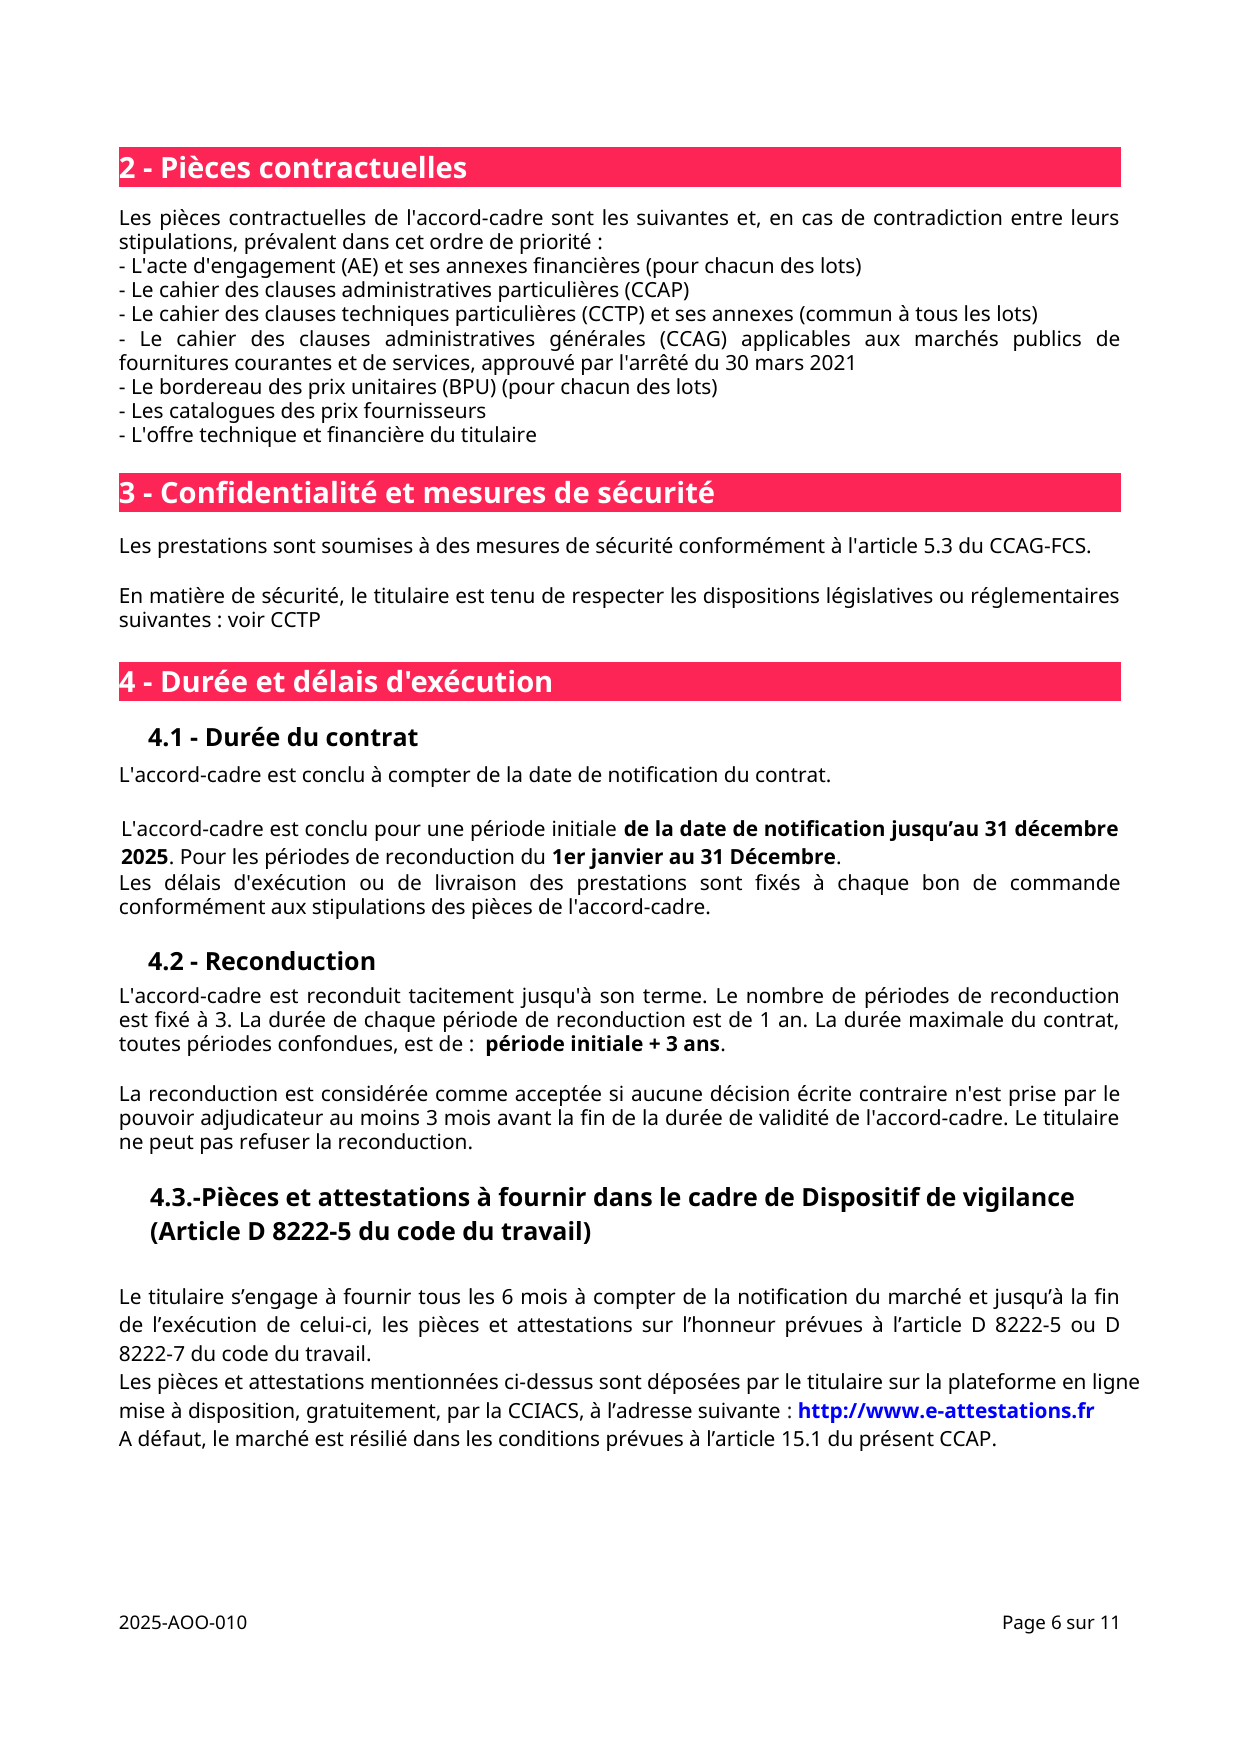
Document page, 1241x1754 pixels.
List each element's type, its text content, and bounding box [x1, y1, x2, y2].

text - L'acte d'engagement (AE) et ses annexes financières (pour chacun des lots) [119, 254, 1121, 278]
subtitle 4.3.-Pièces et attestations à fournir dans le cadre de Dispositif de vigilance (Article D 8222-5 du code du travail) [150, 1179, 1119, 1247]
text La reconduction est considérée comme acceptée si aucune décision écrite contraire n'est prise par le pouvoir adjudicateur au moins 3 mois avant la fin de la durée de validité de l'accord-cadre. Le titulaire ne peut pas refuser la reconduction. [119, 1082, 1121, 1154]
text Les prestations sont soumises à des mesures de sécurité conformément à l'article 5.3 du CCAG-FCS. [119, 531, 1121, 559]
text - Le cahier des clauses administratives générales (CCAG) applicables aux marchés publics de fournitures courantes et de services, approuvé par l'arrêté du 30 mars 2021 [119, 327, 1121, 375]
text mise à disposition, gratuitement, par la CCIACS, à l’adresse suivante : http://www.e-attestations.fr [119, 1396, 1225, 1424]
text Le titulaire s’engage à fournir tous les 6 mois à compter de la notification du marché et jusqu’à la fin de l’exécution de celui-ci, les pièces et attestations sur l’honneur prévues à l’article D 8222-5 ou D 8222-7 du code du travail. [119, 1282, 1121, 1367]
subtitle 3 - Confidentialité et mesures de sécurité [119, 473, 1121, 512]
subtitle 2 - Pièces contractuelles [119, 147, 1121, 187]
subtitle 4.1 - Durée du contrat [148, 720, 1121, 754]
subtitle 4 - Durée et délais d'exécution [119, 662, 1121, 701]
text Les pièces et attestations mentionnées ci-dessus sont déposées par le titulaire sur la plateforme en ligne [119, 1367, 1225, 1396]
text L'accord-cadre est reconduit tacitement jusqu'à son terme. Le nombre de périodes de reconduction est fixé à 3. La durée de chaque période de reconduction est de 1 an. La durée maximale du contrat, toutes périodes confondues, est de : période initiale + 3 ans. [119, 984, 1121, 1057]
text - Les catalogues des prix fournisseurs [119, 399, 1121, 423]
text Les délais d'exécution ou de livraison des prestations sont fixés à chaque bon de commande conformément aux stipulations des pièces de l'accord-cadre. [119, 871, 1121, 919]
text A défaut, le marché est résilié dans les conditions prévues à l’article 15.1 du présent CCAP. [119, 1424, 1121, 1453]
text - Le bordereau des prix unitaires (BPU) (pour chacun des lots) [119, 375, 1121, 399]
text - Le cahier des clauses administratives particulières (CCAP) [119, 278, 1121, 303]
text L'accord-cadre est conclu pour une période initiale de la date de notification jusqu’au 31 décembre 2025. Pour les périodes de reconduction du 1er janvier au 31 Décembre. [121, 814, 1119, 871]
text En matière de sécurité, le titulaire est tenu de respecter les dispositions législatives ou réglementaires suivantes : voir CCTP [119, 584, 1121, 633]
subtitle 4.2 - Reconduction [148, 944, 1121, 978]
text L'accord-cadre est conclu à compter de la date de notification du contrat. [119, 760, 1121, 789]
text - L'offre technique et financière du titulaire [119, 423, 1121, 448]
text - Le cahier des clauses techniques particulières (CCTP) et ses annexes (commun à tous les lots) [119, 303, 1121, 327]
text Les pièces contractuelles de l'accord-cadre sont les suivantes et, en cas de contradiction entre leurs stipulations, prévalent dans cet ordre de priorité : [119, 206, 1121, 254]
